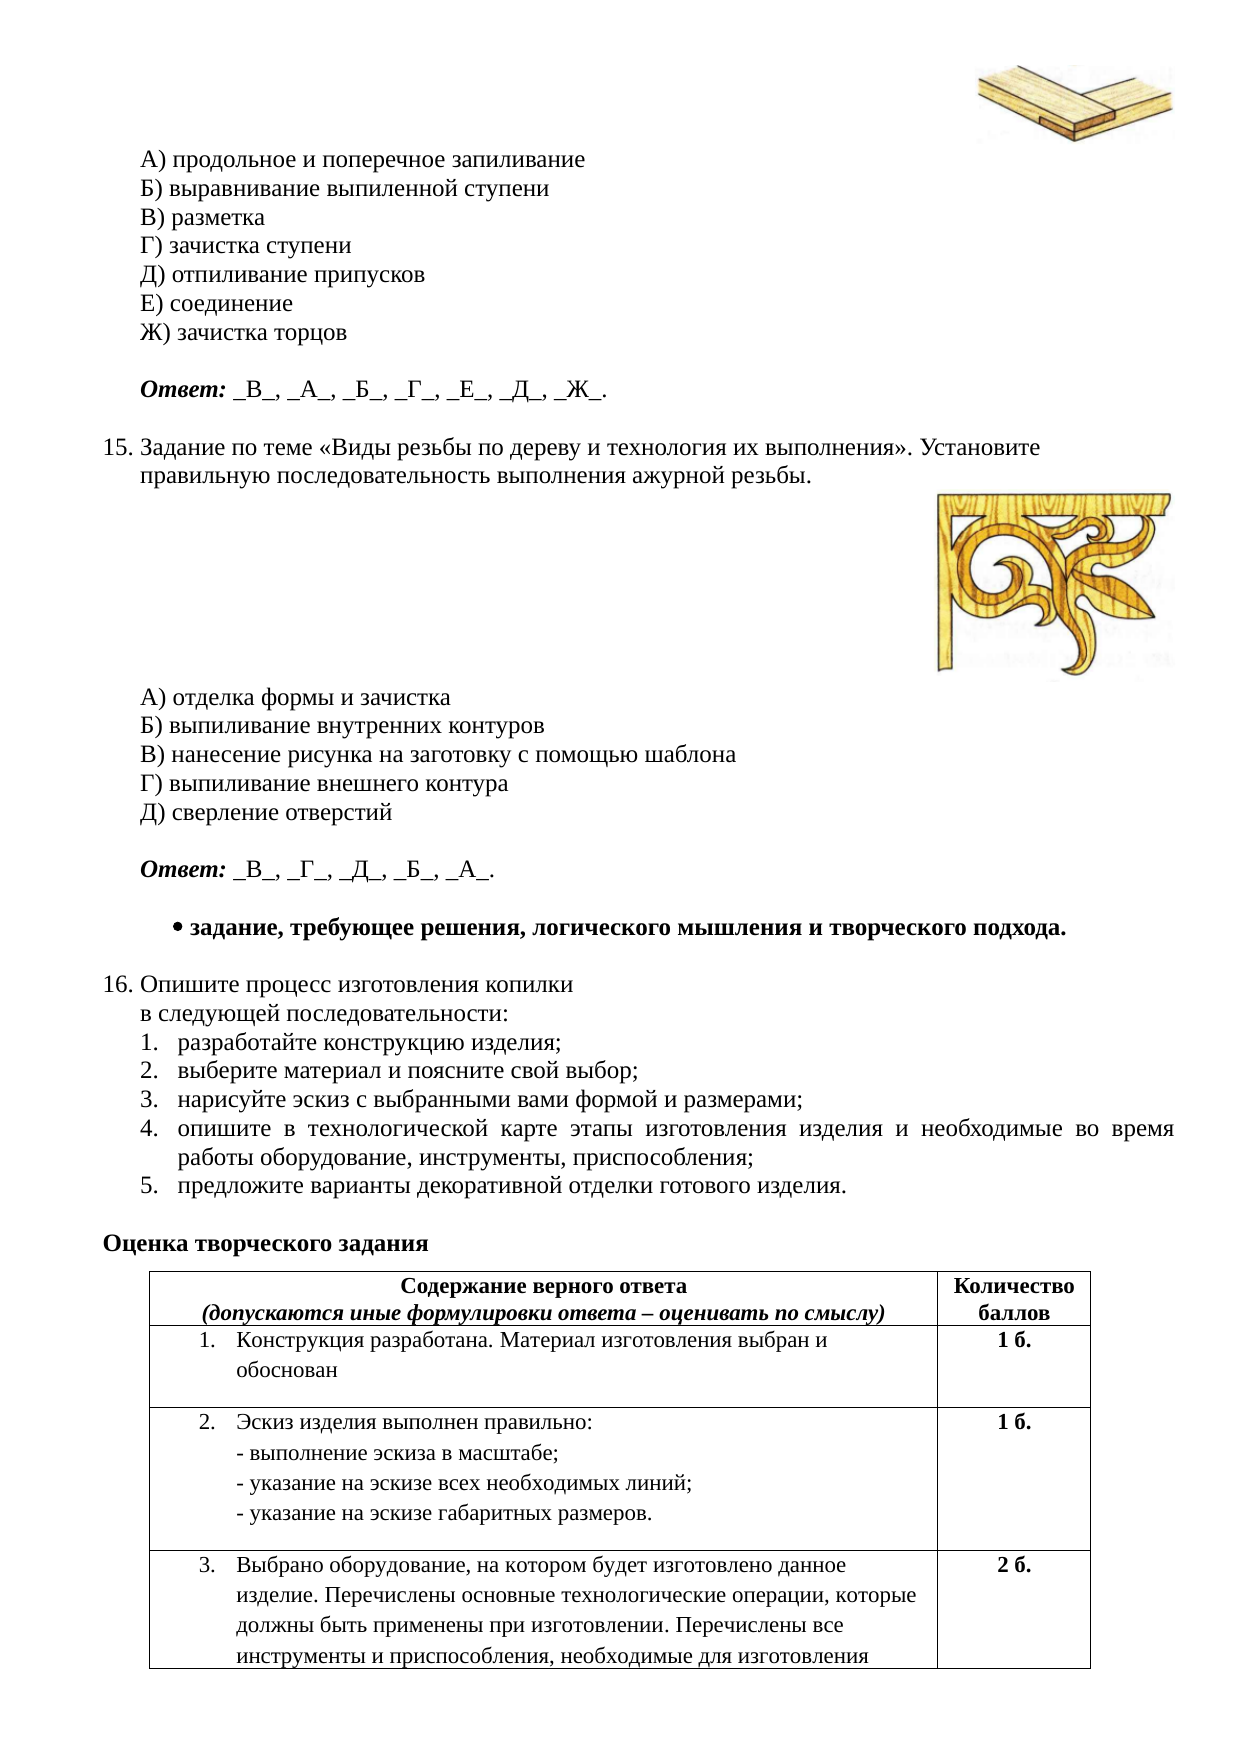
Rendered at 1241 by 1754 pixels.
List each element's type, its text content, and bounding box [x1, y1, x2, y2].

text Ж) зачистка торцов [140, 317, 1175, 345]
list разработайте конструкцию изделия; [140, 1027, 1175, 1056]
table_cell Эскиз изделия выполнен правильно: - выполнение эскиза в масштабе; - указание на эскизе всех необходимых линий; - указание на эскизе габаритных размеров. [150, 1408, 937, 1550]
text Ответ: _В_, _А_, _Б_, _Г_, _Е_, _Д_, _Ж_. [140, 374, 1175, 403]
list предложите варианты декоративной отделки готового изделия. [140, 1171, 1175, 1199]
text в следующей последовательности: [140, 998, 1175, 1027]
text В) нанесение рисунка на заготовку с помощью шаблона [140, 739, 1175, 768]
text Оценка творческого задания [102, 1228, 1175, 1257]
list опишите в технологической карте этапы изготовления изделия и необходимые во время работы оборудование, инструменты, приспособления; [140, 1113, 1175, 1171]
list нарисуйте эскиз с выбранными вами формой и размерами; [140, 1084, 1175, 1113]
text Е) соединение [140, 288, 1175, 317]
picture [933, 489, 1176, 682]
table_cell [150, 1551, 937, 1668]
text А) отделка формы и зачистка [140, 682, 1175, 711]
text Б) выравнивание выпиленной ступени [140, 173, 1175, 202]
text задание, требующее решения, логического мышления и творческого подхода. [65, 912, 1175, 941]
text Д) сверление отверстий [140, 797, 1175, 826]
table_header Содержание верного ответа (допускаются иные формулировки ответа – оценивать по смыслу) [150, 1272, 937, 1325]
table_cell 1 б. [938, 1408, 1090, 1550]
table_cell 2 б. [938, 1551, 1090, 1668]
text Г) выпиливание внешнего контура [140, 768, 1175, 797]
table_cell Конструкция разработана. Материал изготовления выбран и обоснован [150, 1326, 937, 1407]
text Д) отпиливание припусков [140, 259, 1175, 288]
text А) продольное и поперечное запиливание [140, 144, 1175, 173]
text В) разметка [140, 202, 1175, 230]
table_cell 1 б. [938, 1326, 1090, 1407]
list выберите материал и поясните свой выбор; [140, 1056, 1175, 1084]
picture [974, 65, 1176, 145]
text Б) выпиливание внутренних контуров [140, 711, 1175, 739]
list Опишите процесс изготовления копилки [102, 969, 1175, 998]
text Г) зачистка ступени [140, 230, 1175, 259]
list Задание по теме «Виды резьбы по дереву и технология их выполнения». Установите правильную последовательность выполнения ажурной резьбы. [102, 432, 1175, 489]
text Ответ: _В_, _Г_, _Д_, _Б_, _А_. [140, 854, 1175, 883]
table_header Количество баллов [938, 1272, 1090, 1325]
